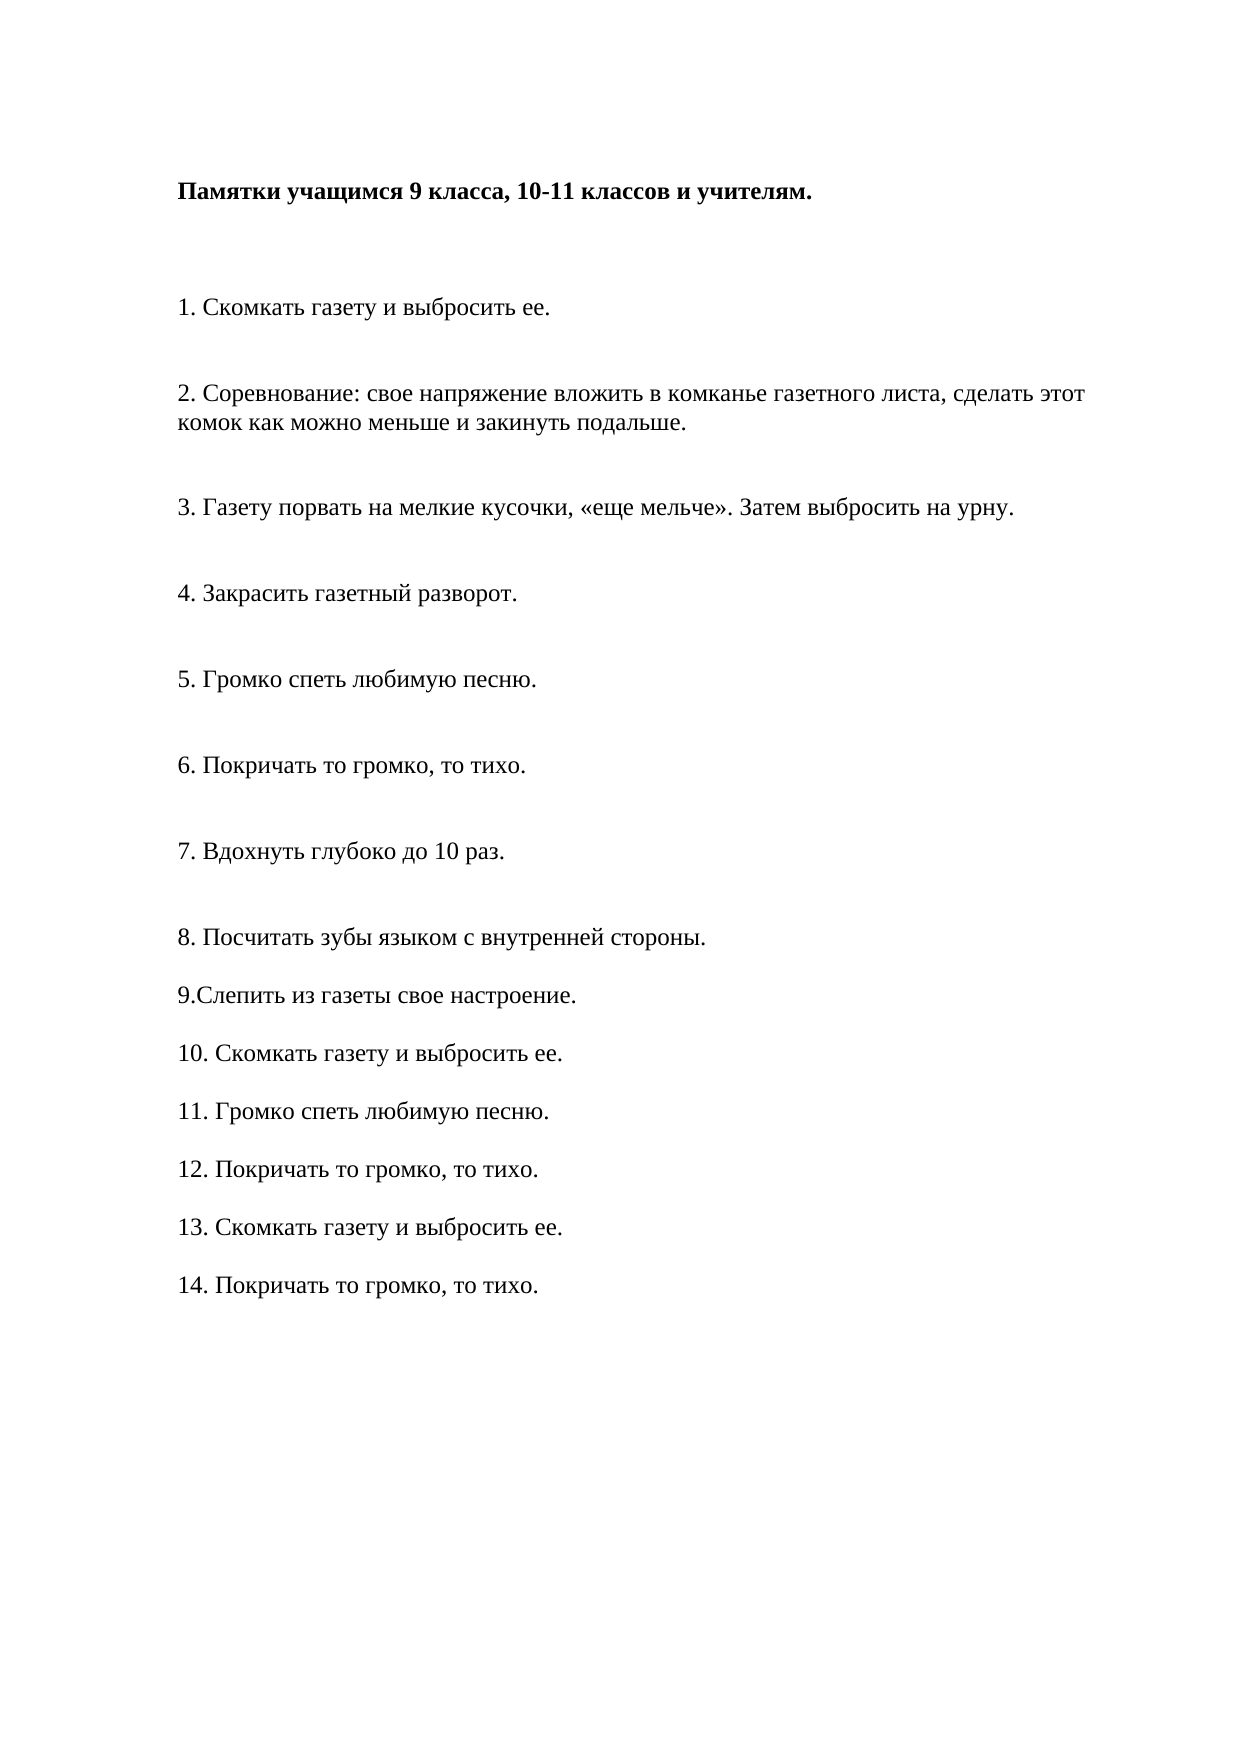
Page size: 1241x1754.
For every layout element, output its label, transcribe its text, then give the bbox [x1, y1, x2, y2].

text 5. Громко спеть любимую песню. [177, 664, 1152, 721]
text 2. Соревнование: свое напряжение вложить в комканье газетного листа, сделать этот комок как можно меньше и закинуть подальше. [177, 378, 1152, 463]
text Памятки учащимся 9 класса, 10-11 классов и учителям. [177, 176, 1152, 205]
text 10. Скомкать газету и выбросить ее. [177, 1038, 1152, 1067]
text 3. Газету порвать на мелкие кусочки, «еще мельче». Затем выбросить на урну. [177, 492, 1152, 549]
text 12. Покричать то громко, то тихо. [177, 1154, 1152, 1183]
text 4. Закрасить газетный разворот. [177, 578, 1152, 635]
text 6. Покричать то громко, то тихо. [177, 750, 1152, 807]
text 11. Громко спеть любимую песню. [177, 1096, 1152, 1125]
text 1. Скомкать газету и выбросить ее. [177, 292, 1152, 349]
text 7. Вдохнуть глубоко до 10 раз. [177, 836, 1152, 893]
text 9.Слепить из газеты свое настроение. [177, 980, 1152, 1009]
text 8. Посчитать зубы языком с внутренней стороны. [177, 922, 1152, 951]
text 14. Покричать то громко, то тихо. [177, 1270, 1152, 1298]
text 13. Скомкать газету и выбросить ее. [177, 1212, 1152, 1241]
